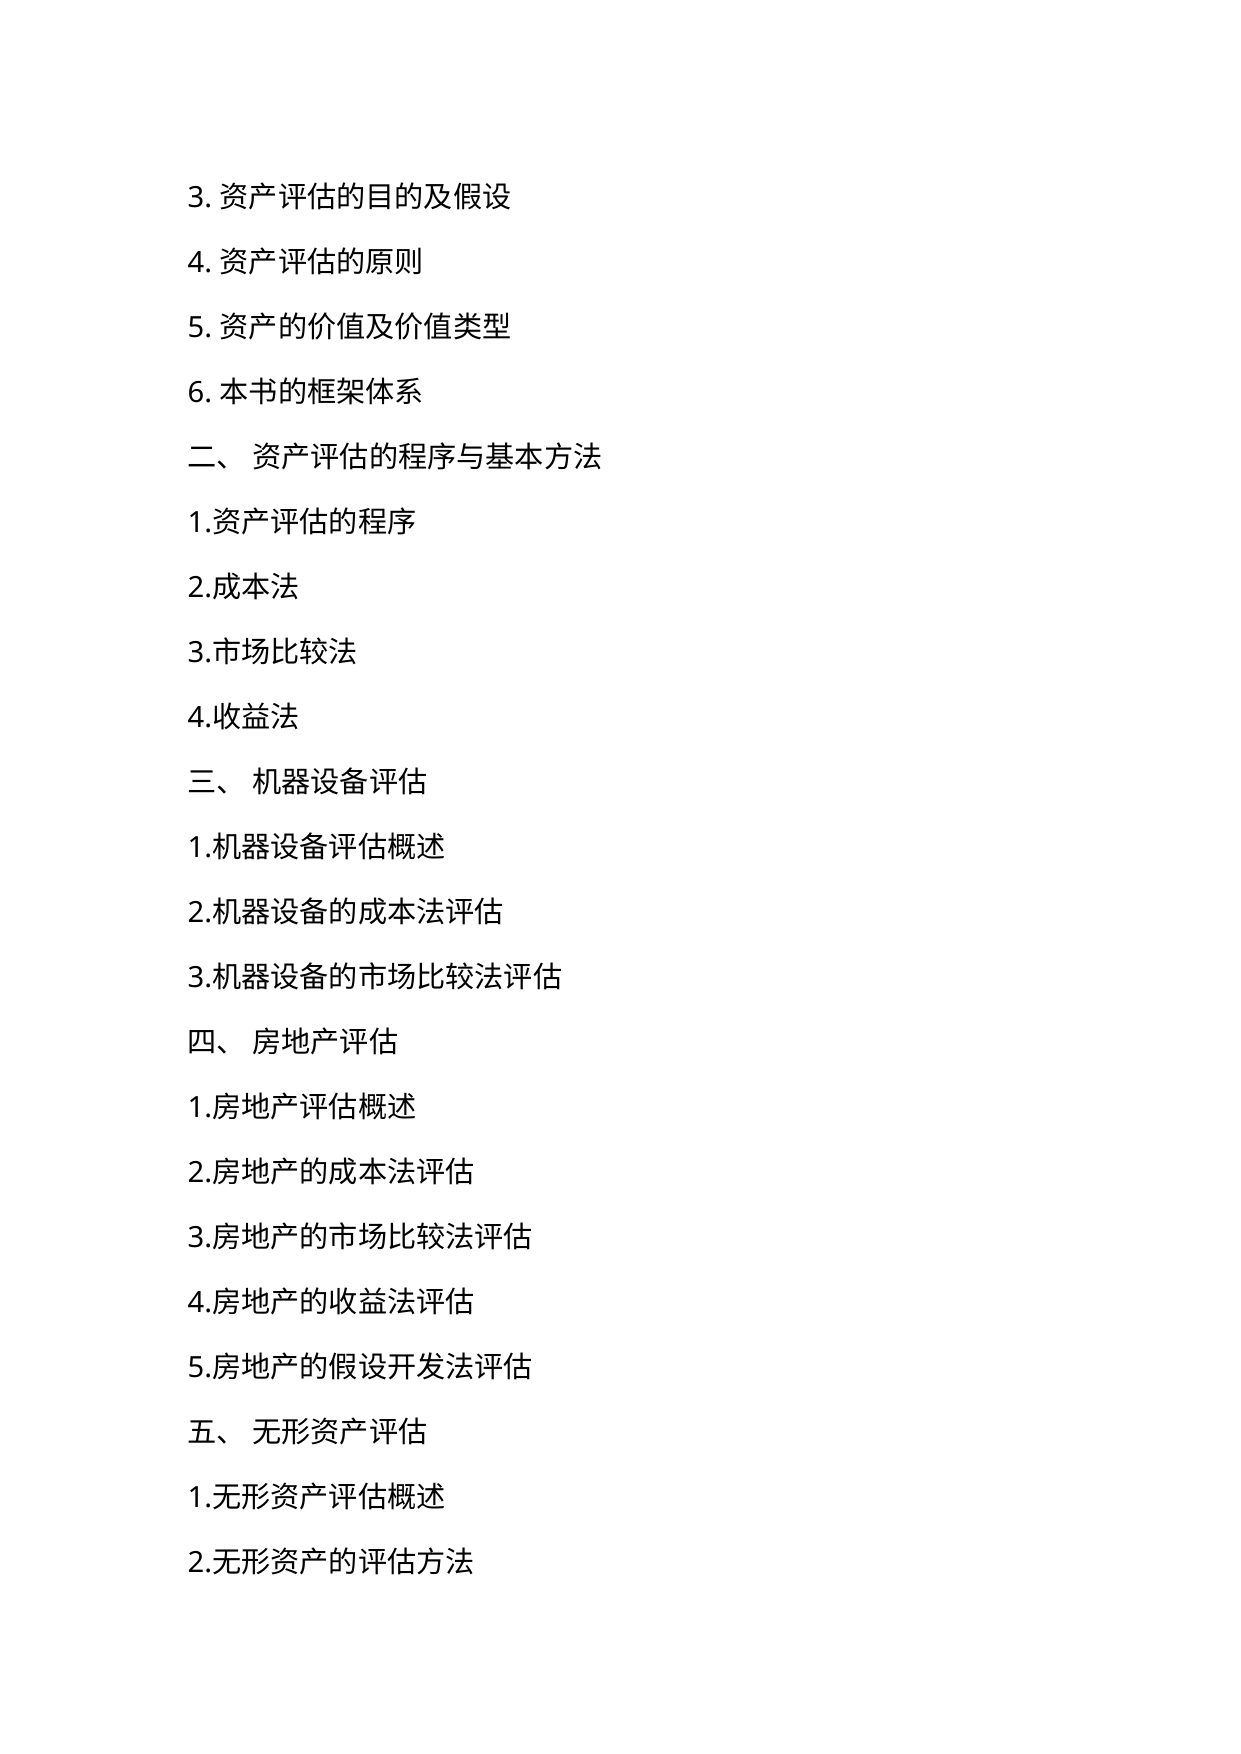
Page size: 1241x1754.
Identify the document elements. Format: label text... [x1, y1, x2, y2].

text 四、 房地产评估 [187, 1007, 1053, 1072]
text 2.房地产的成本法评估 [187, 1137, 1053, 1202]
text 3.机器设备的市场比较法评估 [187, 942, 1053, 1007]
text 1.无形资产评估概述 [187, 1462, 1053, 1527]
text 6. 本书的框架体系 [187, 357, 1053, 422]
text 3.市场比较法 [187, 617, 1053, 682]
text 5.房地产的假设开发法评估 [187, 1332, 1053, 1397]
text 1.资产评估的程序 [187, 487, 1053, 552]
text 3. 资产评估的目的及假设 [187, 162, 1053, 227]
text 5. 资产的价值及价值类型 [187, 292, 1053, 357]
text 2.无形资产的评估方法 [187, 1527, 1053, 1592]
text 三、 机器设备评估 [187, 747, 1053, 812]
text 1.机器设备评估概述 [187, 812, 1053, 877]
text 2.成本法 [187, 552, 1053, 617]
text 4.收益法 [187, 682, 1053, 747]
text 二、 资产评估的程序与基本方法 [187, 422, 1053, 487]
text 五、 无形资产评估 [187, 1397, 1053, 1462]
text 1.房地产评估概述 [187, 1072, 1053, 1137]
text 2.机器设备的成本法评估 [187, 877, 1053, 942]
text 4.房地产的收益法评估 [187, 1267, 1053, 1332]
text 3.房地产的市场比较法评估 [187, 1202, 1053, 1267]
text 4. 资产评估的原则 [187, 227, 1053, 292]
